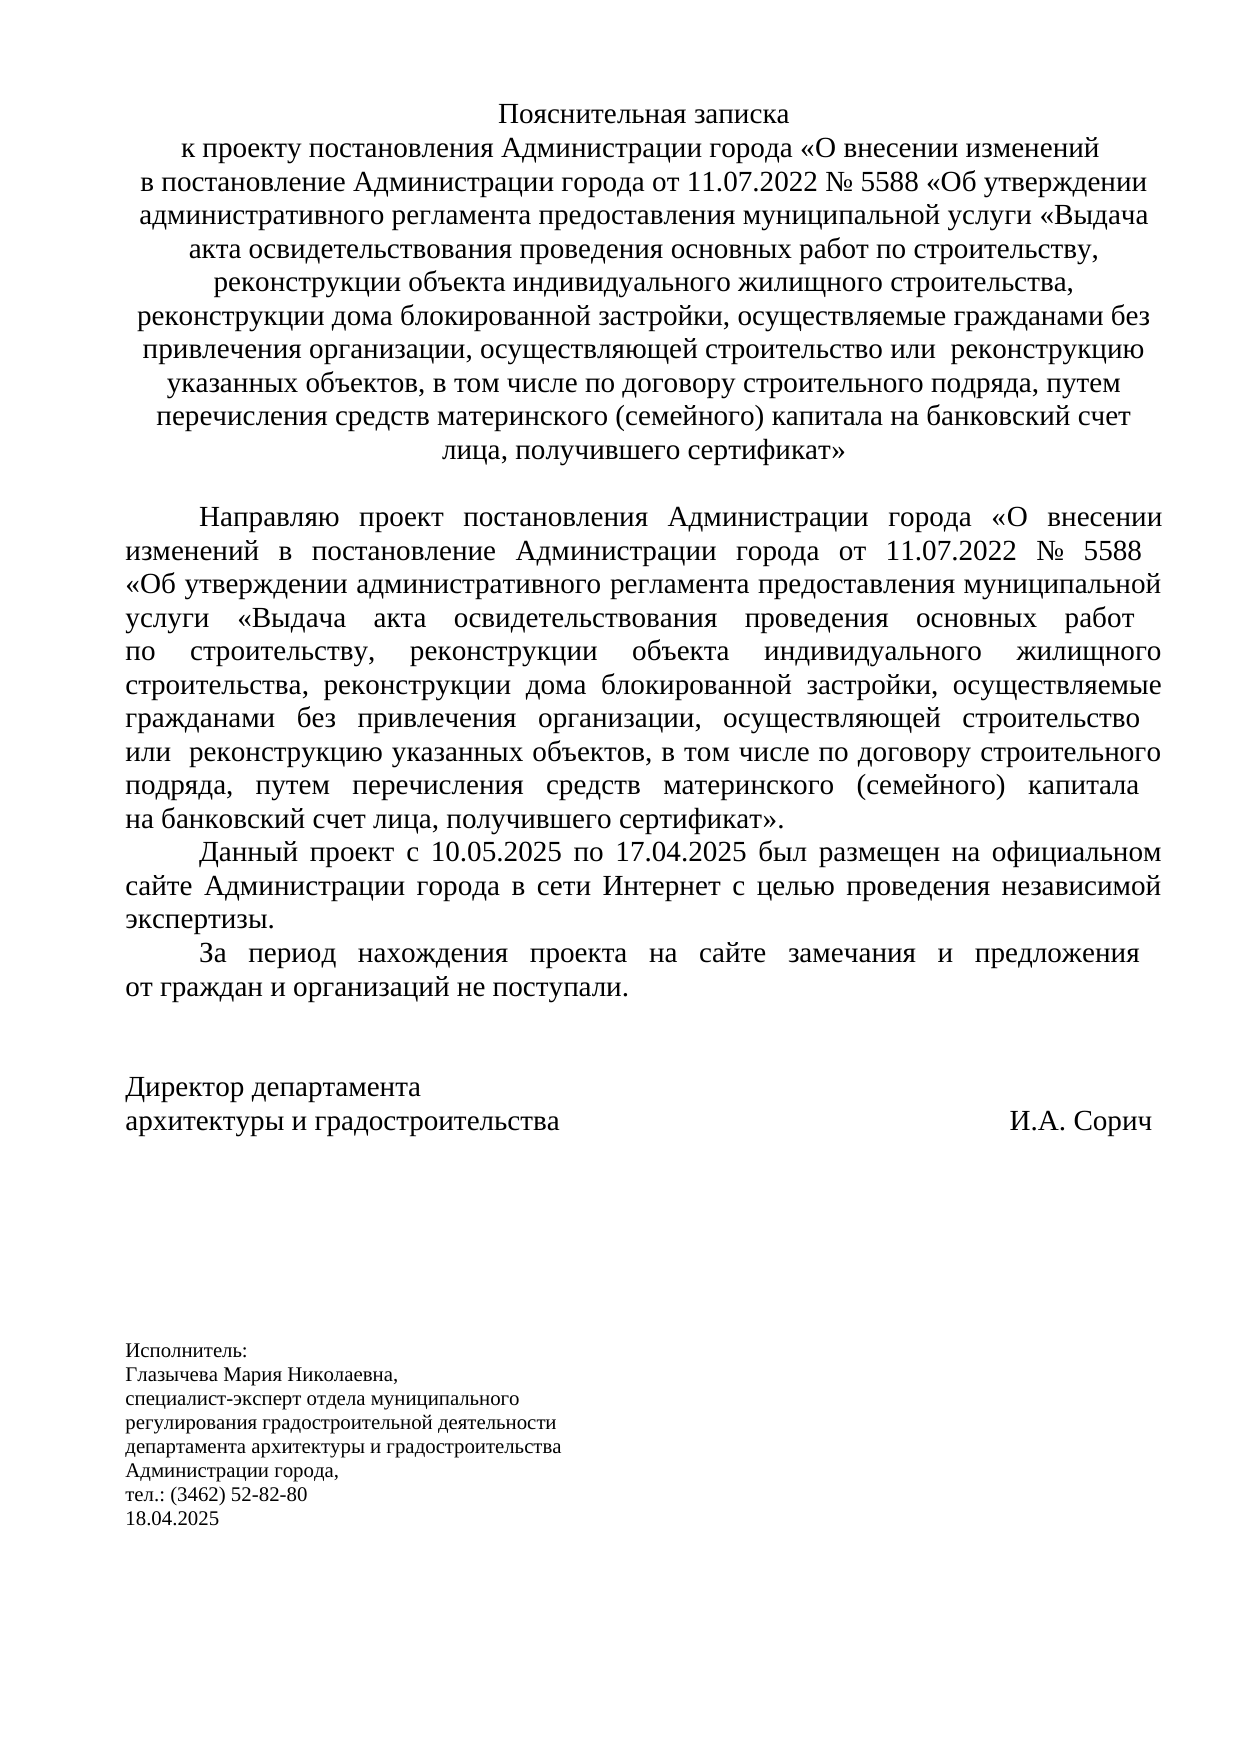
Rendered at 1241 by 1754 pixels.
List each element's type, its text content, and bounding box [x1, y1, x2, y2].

text 18.04.2025 [125, 1506, 1162, 1530]
text Данный проект с 10.05.2025 по 17.04.2025 был размещен на официальном сайте Администрации города в сети Интернет с целью проведения независимой экспертизы. [125, 834, 1162, 935]
text Исполнитель: [125, 1338, 1162, 1362]
text специалист-эксперт отдела муниципального [125, 1386, 1162, 1410]
text Директор департамента [125, 1069, 1162, 1103]
text архитектуры и градостроительства И.А. Сорич [125, 1103, 1162, 1136]
text к проекту постановления Администрации города «О внесении изменений в постановление Администрации города от 11.07.2022 № 5588 «Об утверждении административного регламента предоставления муниципальной услуги «Выдача акта освидетельствования проведения основных работ по строительству, реконструкции объекта индивидуального жилищного строительства, реконструкции дома блокированной застройки, осуществляемые гражданами без привлечения организации, осуществляющей строительство или реконструкцию указанных объектов, в том числе по договору строительного подряда, путем перечисления средств материнского (семейного) капитала на банковский счет лица, получившего сертификат» [125, 130, 1162, 466]
text регулирования градостроительной деятельности [125, 1410, 1162, 1434]
text Пояснительная записка [125, 97, 1162, 130]
text За период нахождения проекта на сайте замечания и предложения от граждан и организаций не поступали. [125, 935, 1162, 1002]
text тел.: (3462) 52-82-80 [125, 1482, 1162, 1506]
text Глазычева Мария Николаевна, [125, 1362, 1162, 1386]
text Администрации города, [125, 1458, 1162, 1482]
text департамента архитектуры и градостроительства [125, 1434, 1162, 1458]
text Направляю проект постановления Администрации города «О внесении изменений в постановление Администрации города от 11.07.2022 № 5588 «Об утверждении административного регламента предоставления муниципальной услуги «Выдача акта освидетельствования проведения основных работ по строительству, реконструкции объекта индивидуального жилищного строительства, реконструкции дома блокированной застройки, осуществляемые гражданами без привлечения организации, осуществляющей строительство или реконструкцию указанных объектов, в том числе по договору строительного подряда, путем перечисления средств материнского (семейного) капитала на банковский счет лица, получившего сертификат». [125, 499, 1162, 834]
